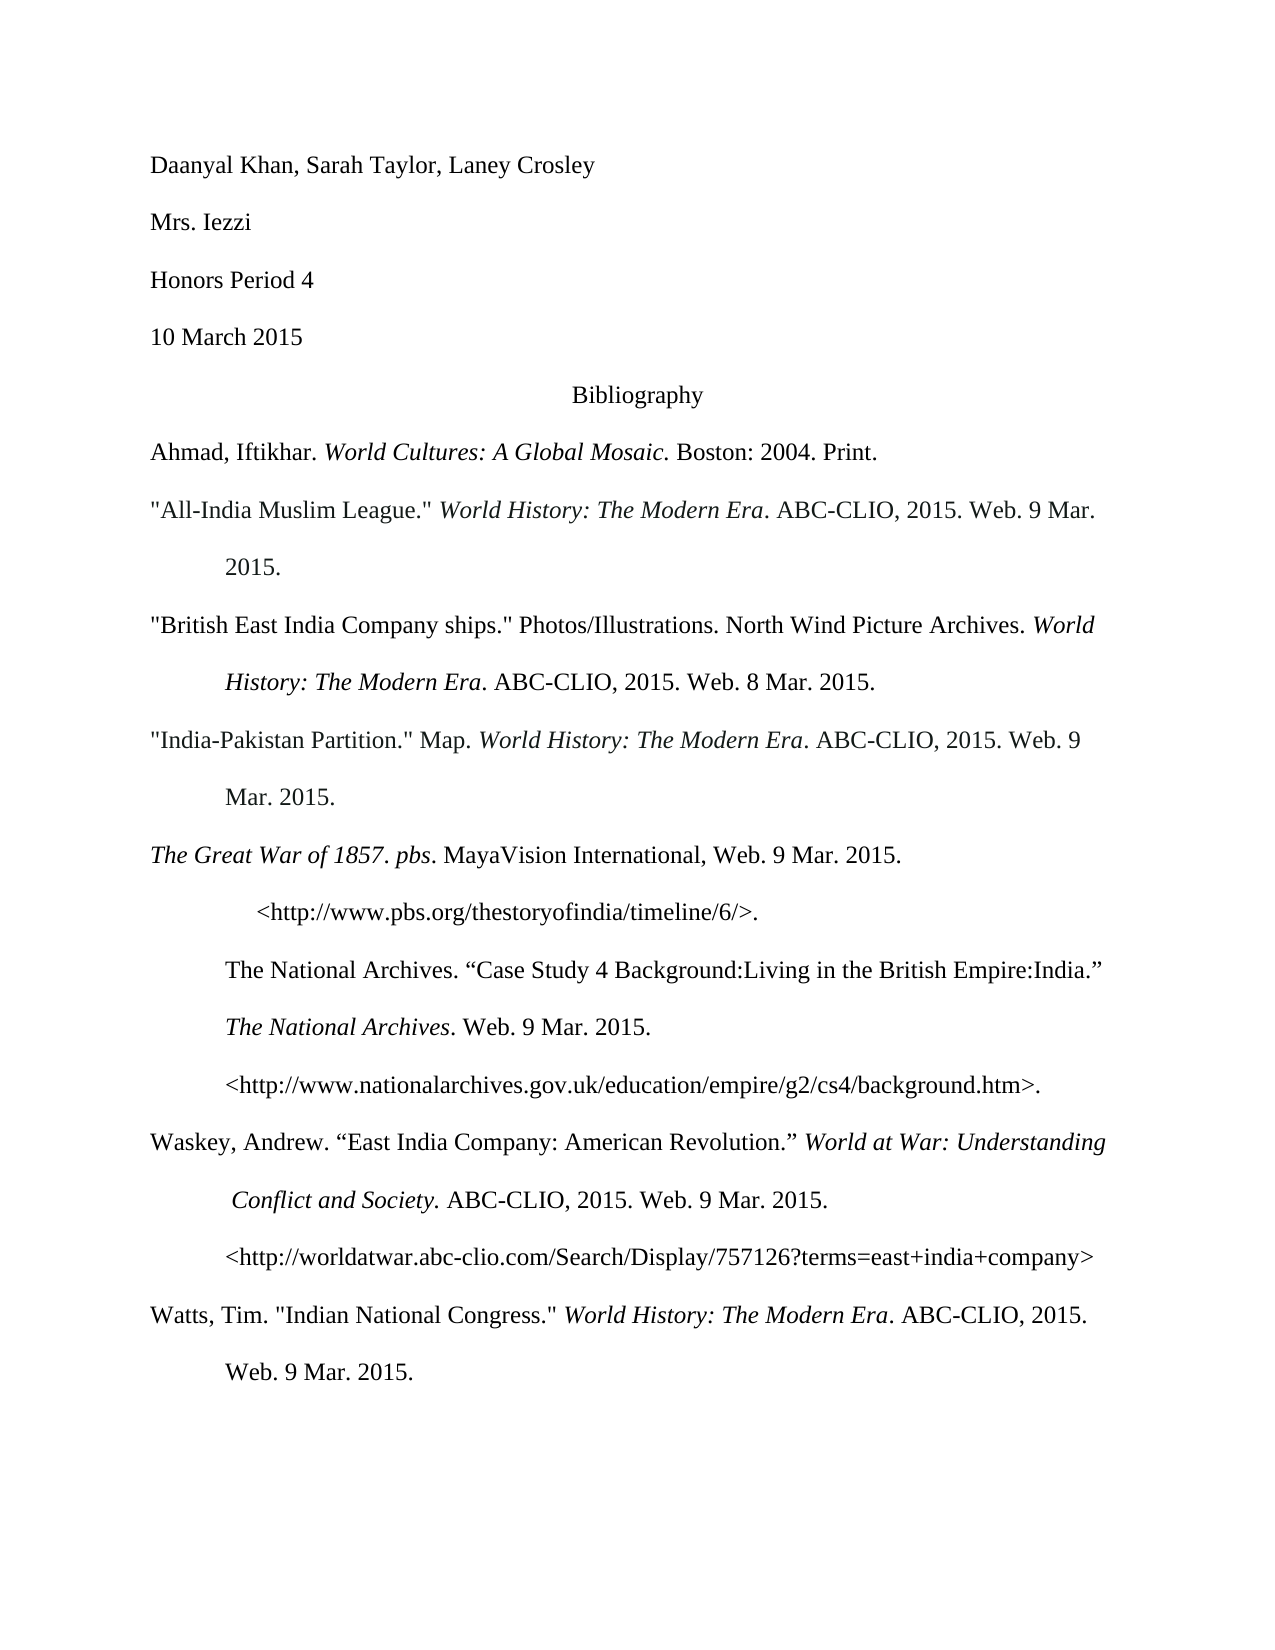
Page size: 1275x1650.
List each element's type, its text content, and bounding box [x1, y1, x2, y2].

text 2015. [150, 552, 1125, 581]
text Watts, Tim. "Indian National Congress." World History: The Modern Era. ABC-CLIO, 2015. [150, 1300, 1125, 1329]
text Bibliography [150, 380, 1125, 409]
text "All-India Muslim League." World History: The Modern Era. ABC-CLIO, 2015. Web. 9 Mar. [150, 495, 1125, 524]
text Mrs. Iezzi [150, 207, 1125, 236]
text The Great War of 1857. pbs. MayaVision International, Web. 9 Mar. 2015. [150, 840, 1125, 869]
text The National Archives. “Case Study 4 Background:Living in the British Empire:India.” The National Archives. Web. 9 Mar. 2015. <http://www.nationalarchives.gov.uk/education/empire/g2/cs4/background.htm>. [225, 955, 1125, 1099]
text Ahmad, Iftikhar. World Cultures: A Global Mosaic. Boston: 2004. Print. [150, 437, 1125, 466]
text Daanyal Khan, Sarah Taylor, Laney Crosley [150, 150, 1125, 179]
text <http://www.pbs.org/thestoryofindia/timeline/6/>. [225, 897, 1125, 926]
text History: The Modern Era. ABC-CLIO, 2015. Web. 8 Mar. 2015. [150, 667, 1125, 696]
text Waskey, Andrew. “East India Company: American Revolution.” World at War: Understanding [150, 1127, 1125, 1156]
text Honors Period 4 [150, 265, 1125, 294]
text "British East India Company ships." Photos/Illustrations. North Wind Picture Archives. World [150, 610, 1125, 639]
text Conflict and Society. ABC-CLIO, 2015. Web. 9 Mar. 2015. [150, 1185, 1125, 1214]
text "India-Pakistan Partition." Map. World History: The Modern Era. ABC-CLIO, 2015. Web. 9 ______Mar. 2015. [150, 725, 1125, 811]
text 10 March 2015 [150, 322, 1125, 351]
text Web. 9 Mar. 2015. [225, 1357, 1125, 1386]
text <http://worldatwar.abc-clio.com/Search/Display/757126?terms=east+india+company> [150, 1242, 1125, 1271]
